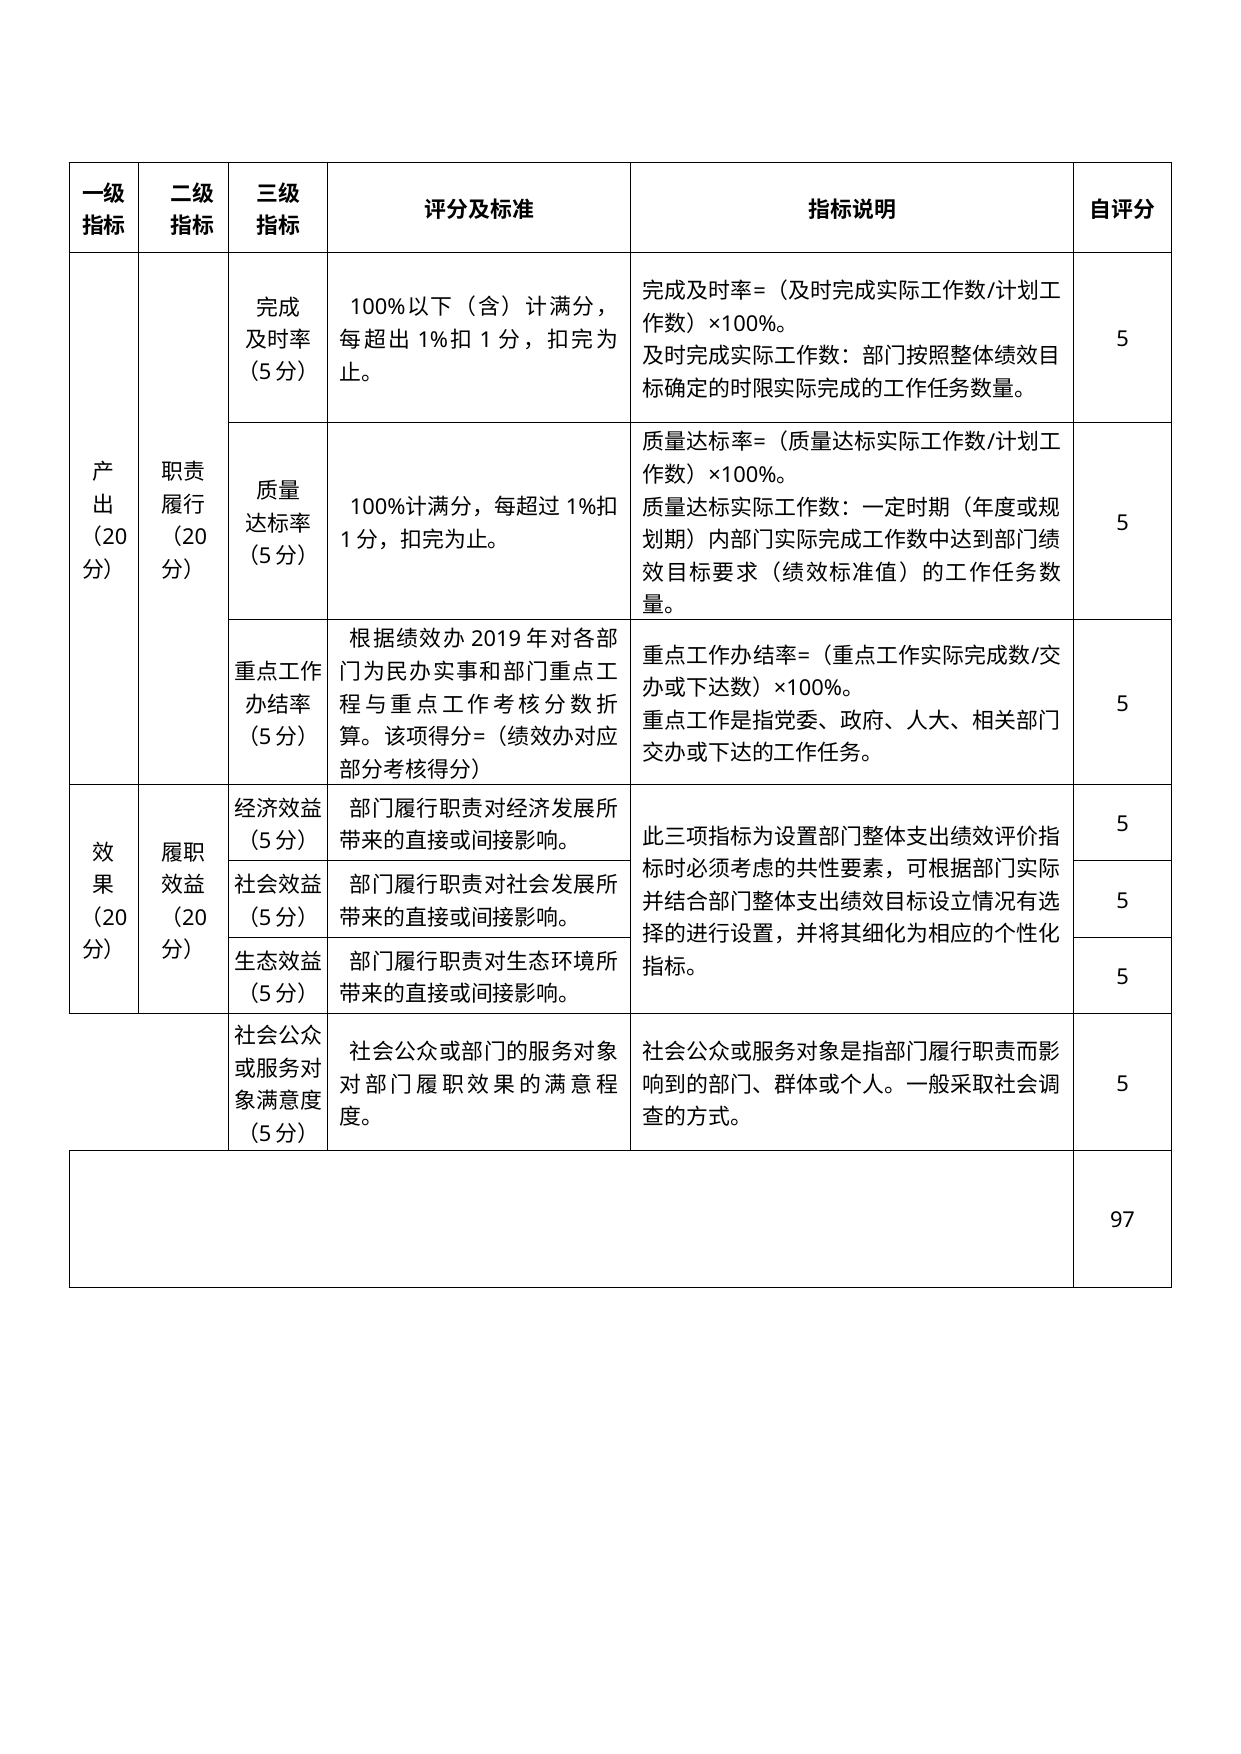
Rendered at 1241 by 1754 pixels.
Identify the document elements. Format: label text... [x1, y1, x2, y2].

table_cell 部门履行职责对社会发展所带来的直接或间接影响。 [328, 861, 630, 937]
table_cell 社会公众 或服务对 象满意度（5分） [229, 1014, 327, 1150]
table_cell 质量达标率=（质量达标实际工作数/计划工作数）×100%。 质量达标实际工作数：一定时期（年度或规划期）内部门实际完成工作数中达到部门绩效目标要求（绩效标准值）的工作任务数量。 [631, 423, 1073, 619]
table_cell 5 [1074, 785, 1171, 860]
table_cell 100%以下（含）计满分，每超出1%扣1分，扣完为止。 [328, 253, 630, 422]
table_cell 重点工作办结率=（重点工作实际完成数/交办或下达数）×100%。 重点工作是指党委、政府、人大、相关部门交办或下达的工作任务。 [631, 620, 1073, 784]
table_header 指标说明 [631, 163, 1073, 252]
table_cell 部门履行职责对经济发展所带来的直接或间接影响。 [328, 785, 630, 860]
table_cell 5 [1074, 253, 1171, 422]
table_cell 质量 达标率 （5分） [229, 423, 327, 619]
table_cell 生态效益（5分） [229, 938, 327, 1013]
table_cell 履职 效益 （20分） [139, 785, 228, 1013]
table_cell 5 [1074, 861, 1171, 937]
table_header 二级 指标 [139, 163, 228, 252]
table_cell 5 [1074, 423, 1171, 619]
table_cell 经济效益（5分） [229, 785, 327, 860]
table_header 三级 指标 [229, 163, 327, 252]
table_cell 部门履行职责对生态环境所带来的直接或间接影响。 [328, 938, 630, 1013]
table_cell 效 果 （20分） [70, 785, 138, 1013]
table_cell 完成及时率=（及时完成实际工作数/计划工作数）×100%。 及时完成实际工作数：部门按照整体绩效目标确定的时限实际完成的工作任务数量。 [631, 253, 1073, 422]
table_cell 根据绩效办2019年对各部门为民办实事和部门重点工程与重点工作考核分数折算。该项得分=（绩效办对应部分考核得分） [328, 620, 630, 784]
table_cell 97 [1074, 1151, 1171, 1287]
table_header 一级 指标 [70, 163, 138, 252]
table_header 评分及标准 [328, 163, 630, 252]
table_cell 社会公众或部门的服务对象对部门履职效果的满意程度。 [328, 1014, 630, 1150]
table_header 自评分 [1074, 163, 1171, 252]
table_cell 社会效益（5分） [229, 861, 327, 937]
table_cell 5 [1074, 620, 1171, 784]
table_cell 此三项指标为设置部门整体支出绩效评价指标时必须考虑的共性要素，可根据部门实际并结合部门整体支出绩效目标设立情况有选择的进行设置，并将其细化为相应的个性化指标。 [631, 785, 1073, 1013]
table_cell 100%计满分，每超过1%扣1分，扣完为止。 [328, 423, 630, 619]
table_cell 社会公众或服务对象是指部门履行职责而影响到的部门、群体或个人。一般采取社会调查的方式。 [631, 1014, 1073, 1150]
table_cell 5 [1074, 1014, 1171, 1150]
table_cell 5 [1074, 938, 1171, 1013]
table_cell [70, 1151, 1073, 1287]
table_cell 完成 及时率 （5分） [229, 253, 327, 422]
table_cell 重点工作 办结率 （5分） [229, 620, 327, 784]
table_cell 职责 履行 （20分） [139, 253, 228, 784]
table_cell 产 出 （20分） [70, 253, 138, 784]
